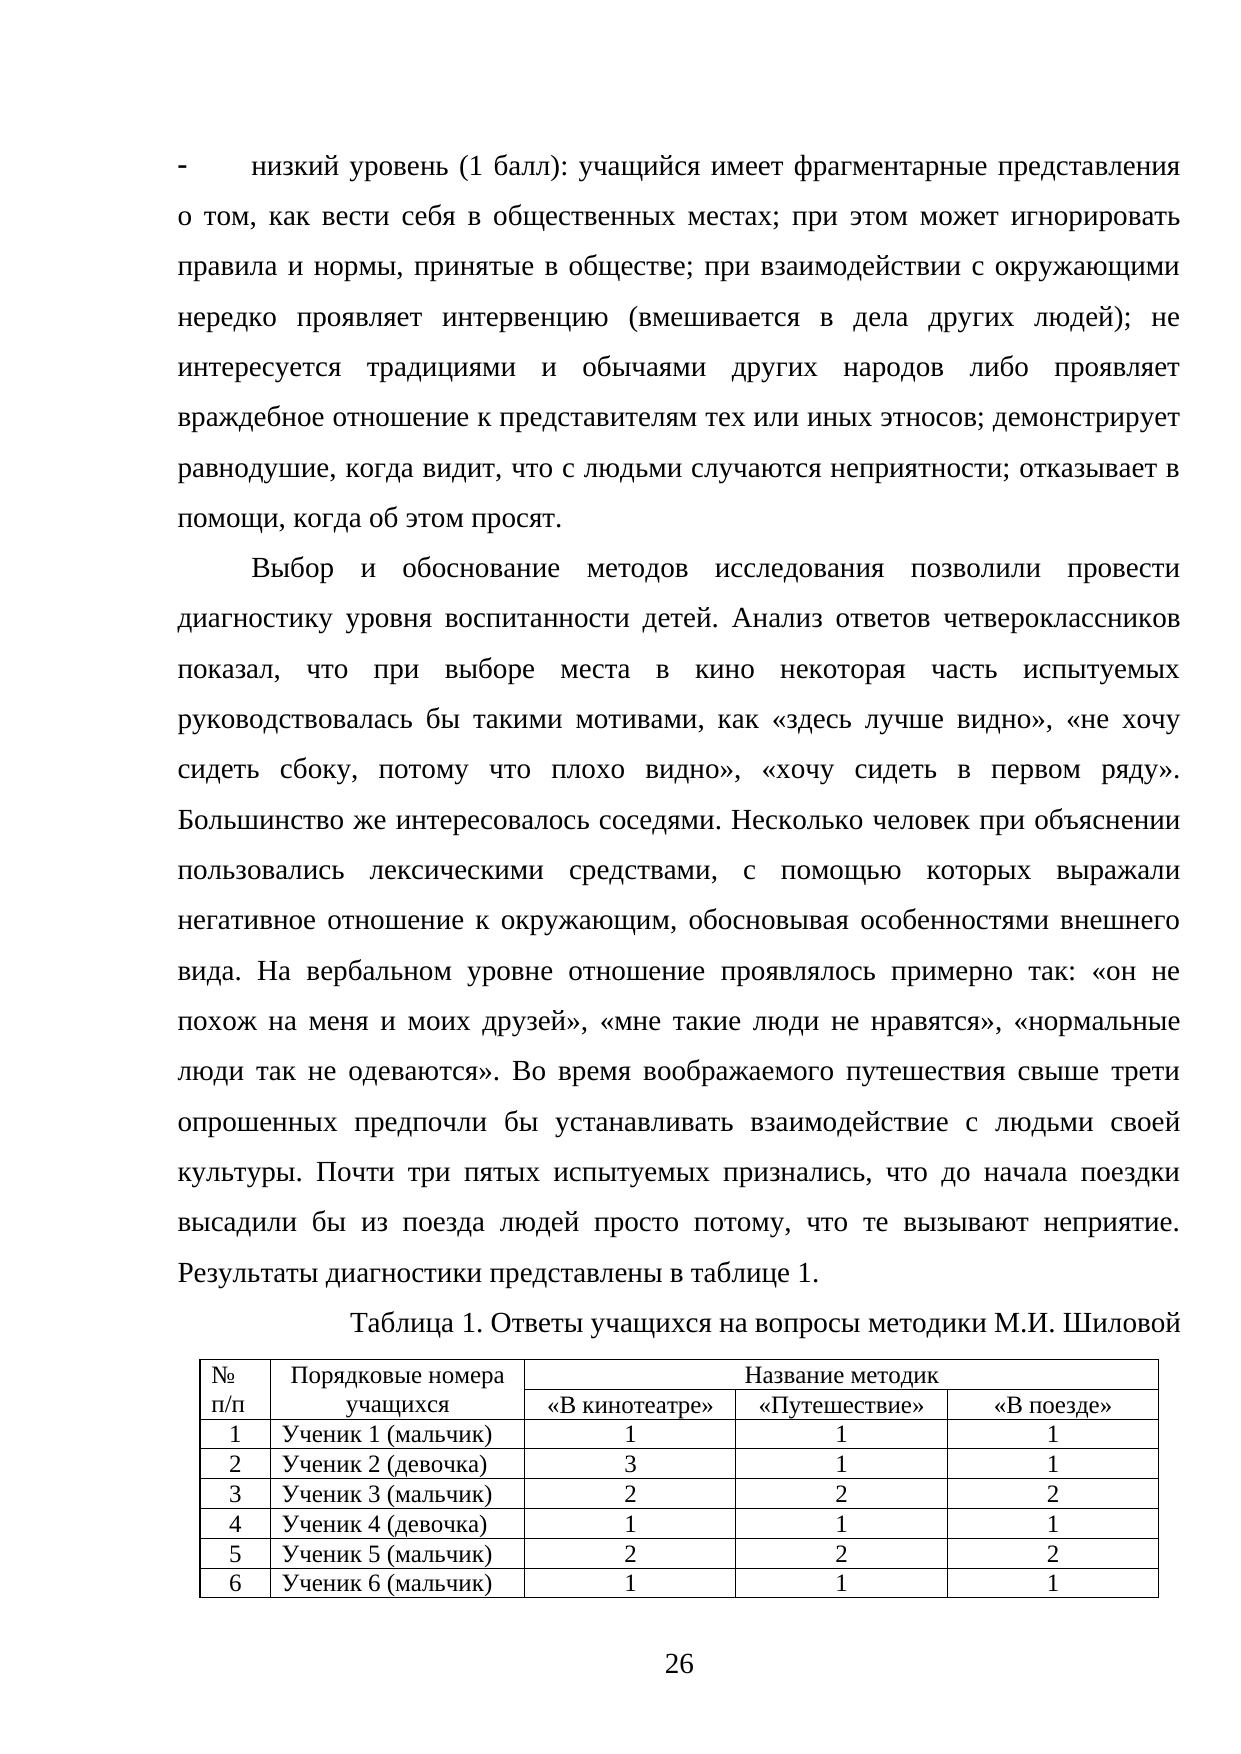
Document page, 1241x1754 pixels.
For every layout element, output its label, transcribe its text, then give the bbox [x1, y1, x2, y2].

table_cell 1 [736, 1420, 947, 1448]
table_cell Ученик 6 (мальчик) [271, 1569, 524, 1597]
table_cell 2 [736, 1539, 947, 1567]
table_cell 6 [201, 1569, 270, 1597]
table_cell 2 [525, 1479, 735, 1508]
table_cell 2 [948, 1479, 1158, 1508]
table_header Название методик [525, 1360, 1158, 1389]
table_cell Ученик 4 (девочка) [271, 1509, 524, 1538]
table_cell Ученик 3 (мальчик) [271, 1479, 524, 1508]
table_cell 1 [201, 1420, 270, 1448]
table_cell 2 [948, 1539, 1158, 1567]
table_cell 1 [948, 1569, 1158, 1597]
table_cell 2 [736, 1479, 947, 1508]
table_cell 2 [525, 1539, 735, 1567]
table_cell 1 [525, 1569, 735, 1597]
table_cell Ученик 5 (мальчик) [271, 1539, 524, 1567]
table_cell «В поезде» [948, 1390, 1158, 1418]
table_cell Ученик 2 (девочка) [271, 1449, 524, 1478]
table_cell 1 [736, 1449, 947, 1478]
table_cell «В кинотеатре» [525, 1390, 735, 1418]
table_cell 1 [736, 1509, 947, 1538]
table_cell 3 [525, 1449, 735, 1478]
table_header № п/п [201, 1360, 270, 1418]
text Выбор и обоснование методов исследования позволили провести диагностику уровня воспитанности детей. Анализ ответов четвероклассников показал, что при выборе места в кино некоторая часть испытуемых руководствовалась бы такими мотивами, как «здесь лучше видно», «не хочу сидеть сбоку, потому что плохо видно», «хочу сидеть в первом ряду». Большинство же интересовалось соседями. Несколько человек при объяснении пользовались лексическими средствами, с помощью которых выражали негативное отношение к окружающим, обосновывая особенностями внешнего вида. На вербальном уровне отношение проявлялось примерно так: «он не похож на меня и моих друзей», «мне такие люди не нравятся», «нормальные люди так не одеваются». Во время воображаемого путешествия свыше трети опрошенных предпочли бы устанавливать взаимодействие с людьми своей культуры. Почти три пятых испытуемых признались, что до начала поездки высадили бы из поезда людей просто потому, что те вызывают неприятие. Результаты диагностики представлены в таблице 1. [177, 550, 1181, 1288]
table_cell 1 [525, 1420, 735, 1448]
table_cell 1 [948, 1509, 1158, 1538]
table_cell Ученик 1 (мальчик) [271, 1420, 524, 1448]
table_cell 5 [201, 1539, 270, 1567]
table_cell «Путешествие» [736, 1390, 947, 1418]
table_cell 3 [201, 1479, 270, 1508]
table_cell 4 [201, 1509, 270, 1538]
text Таблица 1. Ответы учащихся на вопросы методики М.И. Шиловой [177, 1305, 1181, 1338]
table_cell 1 [525, 1509, 735, 1538]
table_cell 1 [948, 1449, 1158, 1478]
table_cell 1 [948, 1420, 1158, 1448]
table_cell 1 [736, 1569, 947, 1597]
table_cell 2 [201, 1449, 270, 1478]
table_header Порядковые номера учащихся [271, 1360, 524, 1418]
list низкий уровень (1 балл): учащийся имеет фрагментарные представления о том, как вести себя в общественных местах; при этом может игнорировать правила и нормы, принятые в обществе; при взаимодействии с окружающими нередко проявляет интервенцию (вмешивается в дела других людей); не интересуется традициями и обычаями других народов либо проявляет враждебное отношение к представителям тех или иных этносов; демонстрирует равнодушие, когда видит, что с людьми случаются неприятности; отказывает в помощи, когда об этом просят. [177, 148, 1181, 533]
